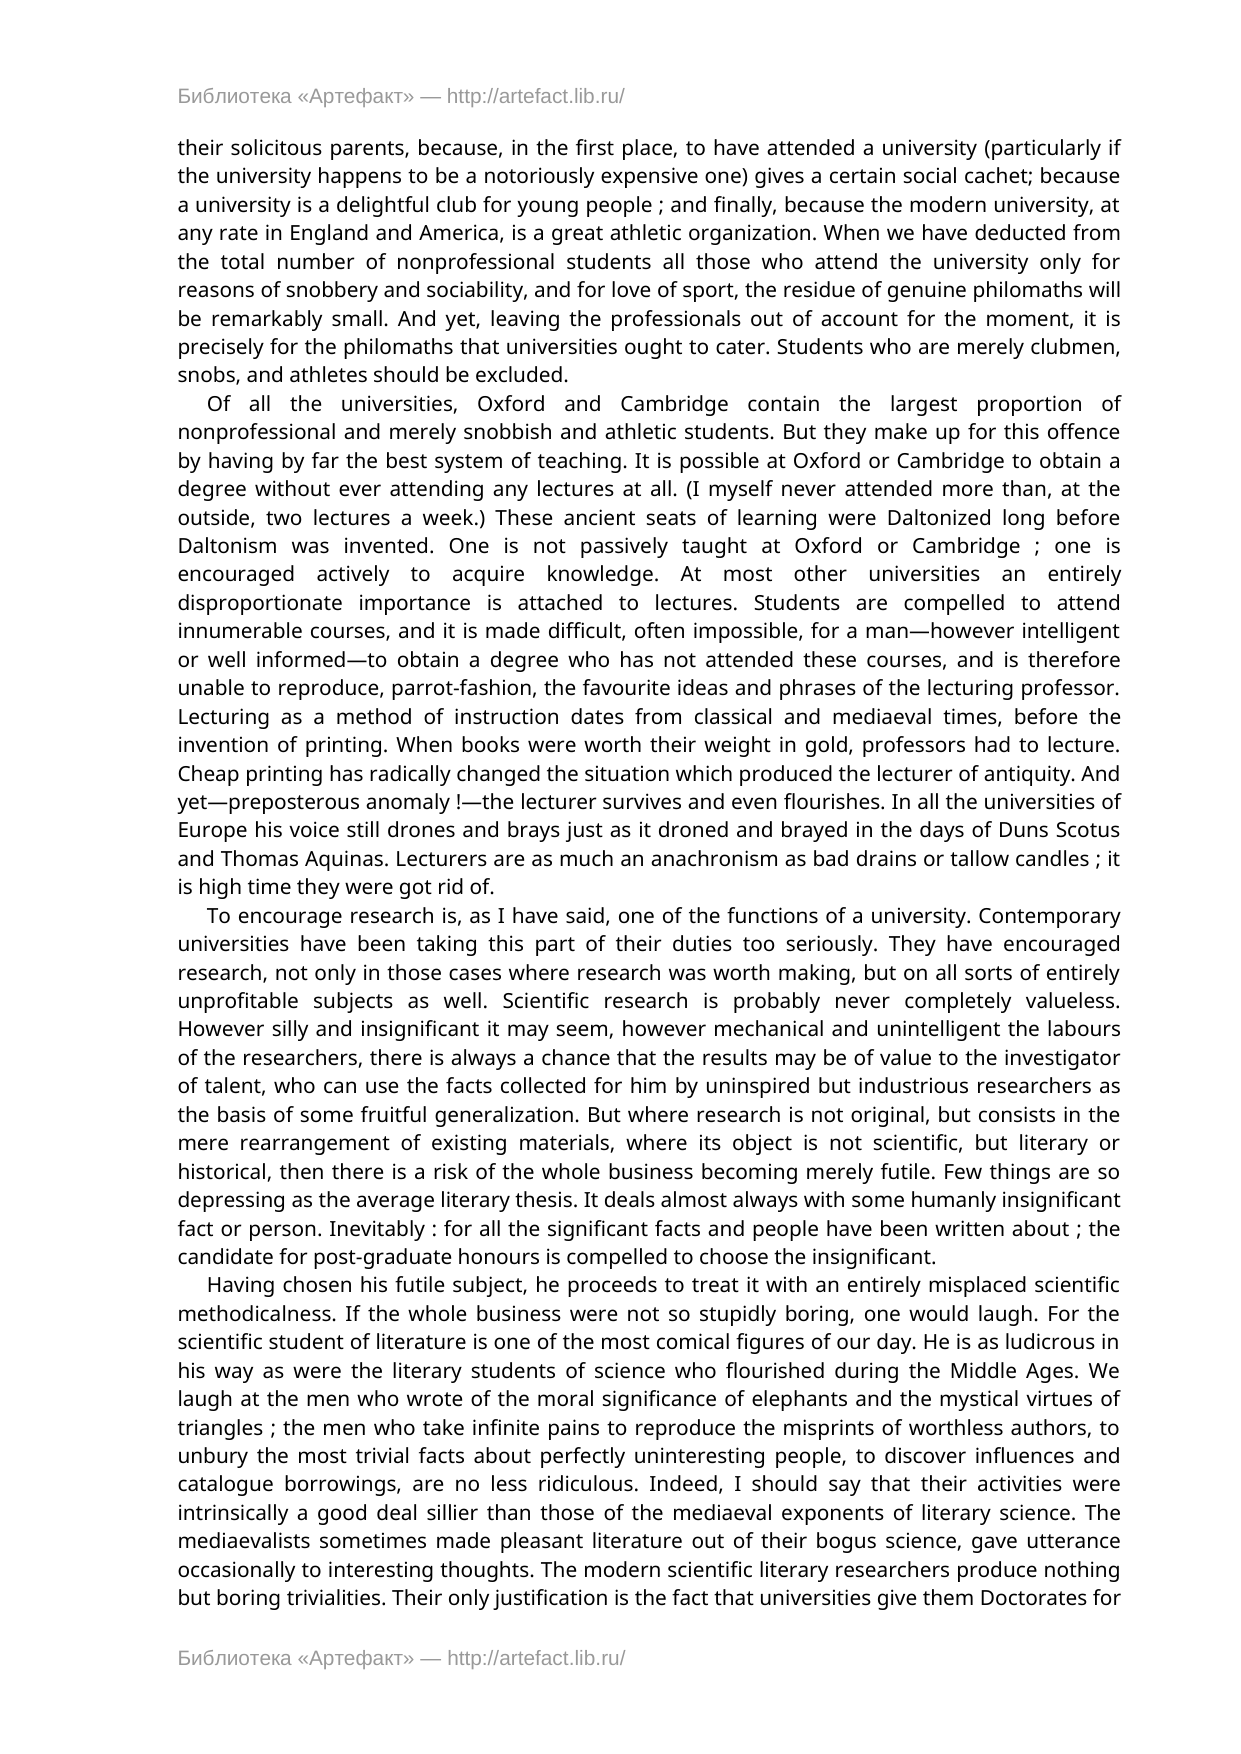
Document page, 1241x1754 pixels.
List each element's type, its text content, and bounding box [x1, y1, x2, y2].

text Of all the universities, Oxford and Cambridge contain the largest proportion of nonprofessional and merely snobbish and athletic students. But they make up for this offence by having by far the best system of teaching. It is possible at Oxford or Cambridge to obtain a degree without ever attending any lectures at all. (I myself never attended more than, at the outside, two lectures a week.) These ancient seats of learning were Daltonized long before Daltonism was invented. One is not passively taught at Oxford or Cambridge ; one is encouraged actively to acquire knowledge. At most other universities an entirely disproportionate importance is attached to lectures. Students are compelled to attend innumerable courses, and it is made difficult, often impossible, for a man—however intelligent or well informed—to obtain a degree who has not attended these courses, and is therefore unable to reproduce, parrot-fashion, the favourite ideas and phrases of the lecturing professor. Lecturing as a method of instruction dates from classical and mediaeval times, before the invention of printing. When books were worth their weight in gold, professors had to lecture. Cheap printing has radically changed the situation which produced the lecturer of antiquity. And yet—preposterous anomaly !—the lecturer survives and even flourishes. In all the universities of Europe his voice still drones and brays just as it droned and brayed in the days of Duns Scotus and Thomas Aquinas. Lecturers are as much an anachronism as bad drains or tallow candles ; it is high time they were got rid of. [177, 389, 1122, 901]
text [177, 133, 1122, 389]
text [177, 1271, 1122, 1612]
text To encourage research is, as I have said, one of the functions of a university. Contemporary universities have been taking this part of their duties too seriously. They have encouraged research, not only in those cases where research was worth making, but on all sorts of entirely unprofitable subjects as well. Scientific research is probably never completely valueless. However silly and insignificant it may seem, however mechanical and unintelligent the labours of the researchers, there is always a chance that the results may be of value to the investigator of talent, who can use the facts collected for him by uninspired but industrious researchers as the basis of some fruitful generalization. But where research is not original, but consists in the mere rearrangement of existing materials, where its object is not scientific, but literary or historical, then there is a risk of the whole business becoming merely futile. Few things are so depressing as the average literary thesis. It deals almost always with some humanly insignificant fact or person. Inevitably : for all the significant facts and people have been written about ; the candidate for post-graduate honours is compelled to choose the insignificant. [177, 901, 1122, 1271]
